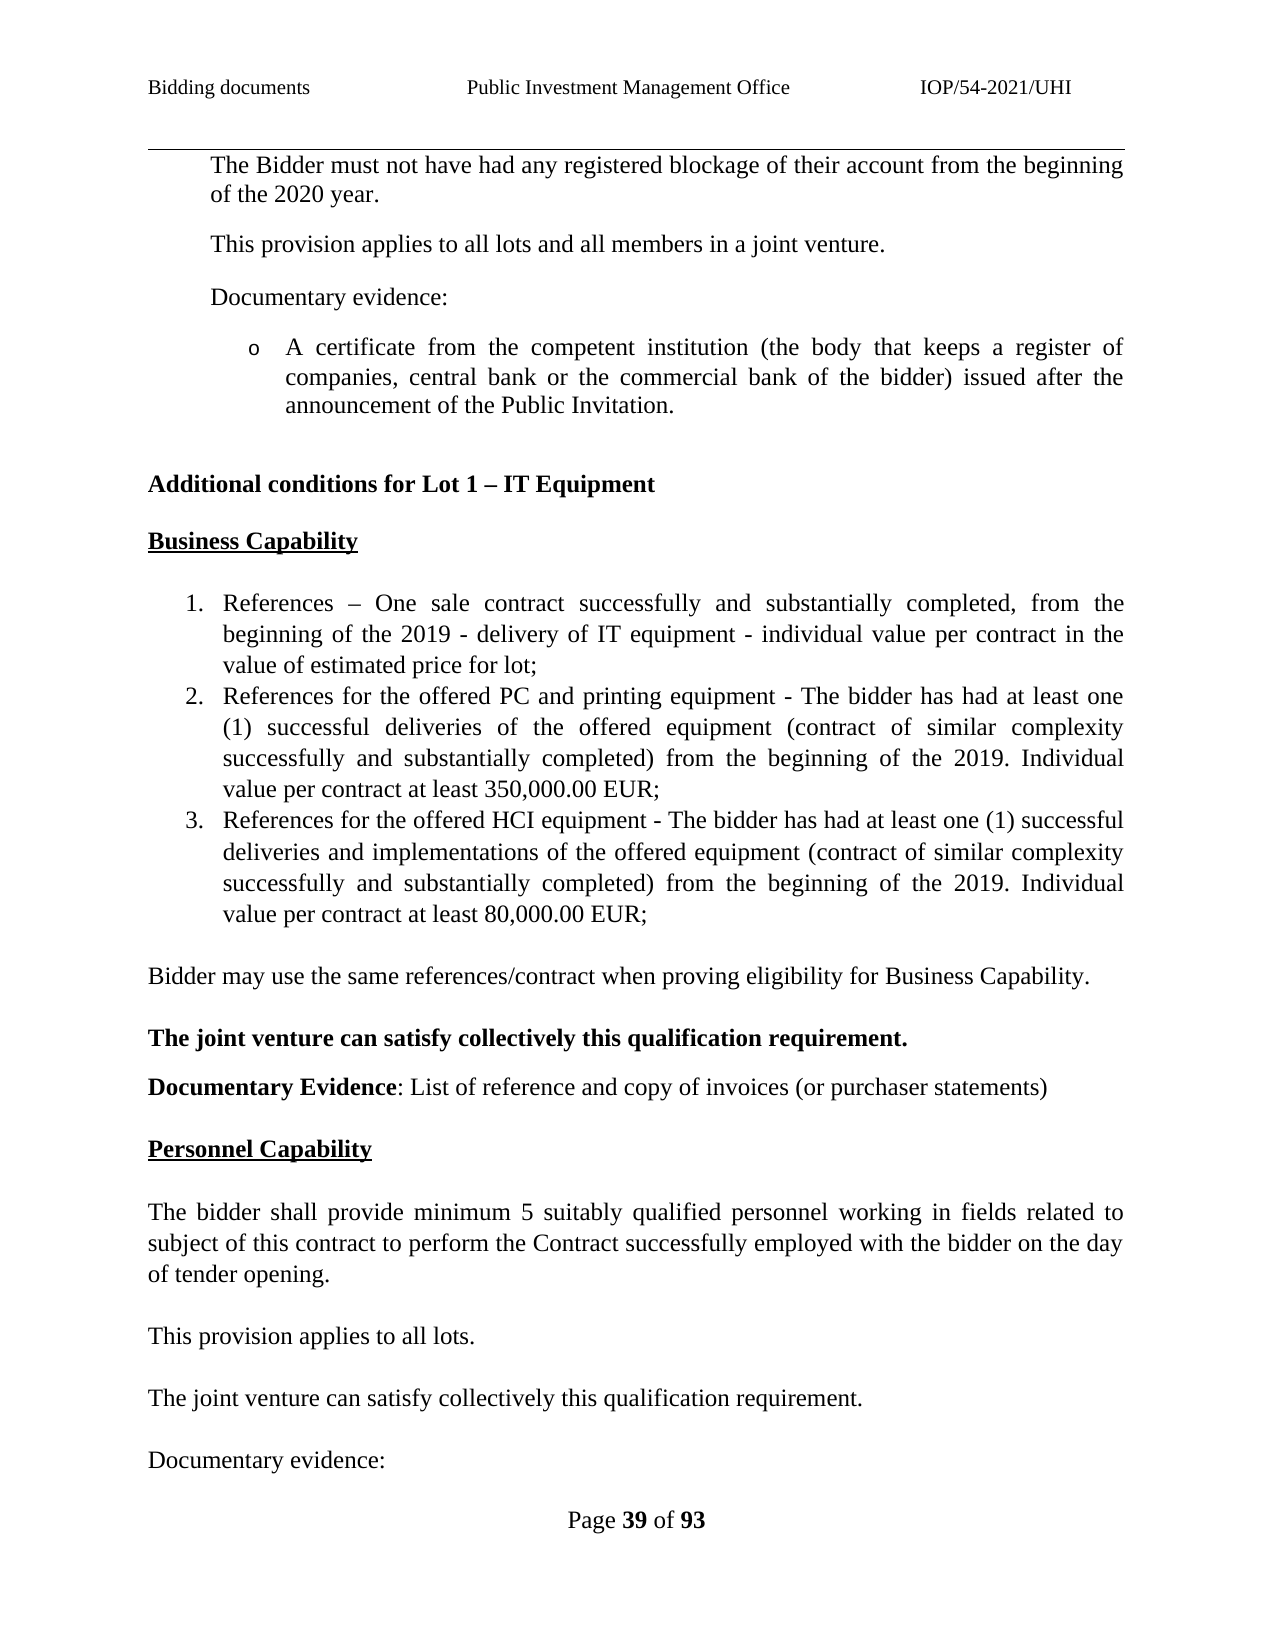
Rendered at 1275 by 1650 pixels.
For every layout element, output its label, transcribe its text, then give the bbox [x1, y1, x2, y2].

text This provision applies to all lots. [148, 1321, 1125, 1349]
text The bidder shall provide minimum 5 suitably qualified personnel working in fields related to subject of this contract to perform the Contract successfully employed with the bidder on the day of tender opening. [148, 1197, 1125, 1287]
text The joint venture can satisfy collectively this qualification requirement. [148, 1023, 1125, 1052]
list References for the offered PC and printing equipment - The bidder has had at least one (1) successful deliveries of the offered equipment (contract of similar complexity successfully and substantially completed) from the beginning of the 2019. Individual value per contract at least 350,000.00 EUR; [185, 681, 1125, 803]
text Documentary Evidence: List of reference and copy of invoices (or purchaser statements) [148, 1072, 1125, 1101]
list A certificate from the competent institution (the body that keeps a register of companies, central bank or the commercial bank of the bidder) issued after the announcement of the Public Invitation. [248, 332, 1125, 419]
text This provision applies to all lots and all members in a joint venture. [148, 229, 1125, 257]
text The Bidder must not have had any registered blockage of their account from the beginning of the 2020 year. [210, 150, 1125, 208]
list References for the offered HCI equipment - The bidder has had at least one (1) successful deliveries and implementations of the offered equipment (contract of similar complexity successfully and substantially completed) from the beginning of the 2019. Individual value per contract at least 80,000.00 EUR; [185, 806, 1125, 927]
list References – One sale contract successfully and substantially completed, from the beginning of the 2019 - delivery of IT equipment - individual value per contract in the value of estimated price for lot; [185, 588, 1125, 679]
text The joint venture can satisfy collectively this qualification requirement. [148, 1383, 1125, 1412]
text Additional conditions for Lot 1 – IT Equipment [148, 469, 1125, 497]
text Business Capability [148, 526, 1125, 555]
text Documentary evidence: [148, 282, 1125, 311]
text Documentary evidence: [148, 1445, 1125, 1474]
text Bidder may use the same references/contract when proving eligibility for Business Capability. [148, 961, 1125, 989]
text Personnel Capability [148, 1134, 1125, 1163]
